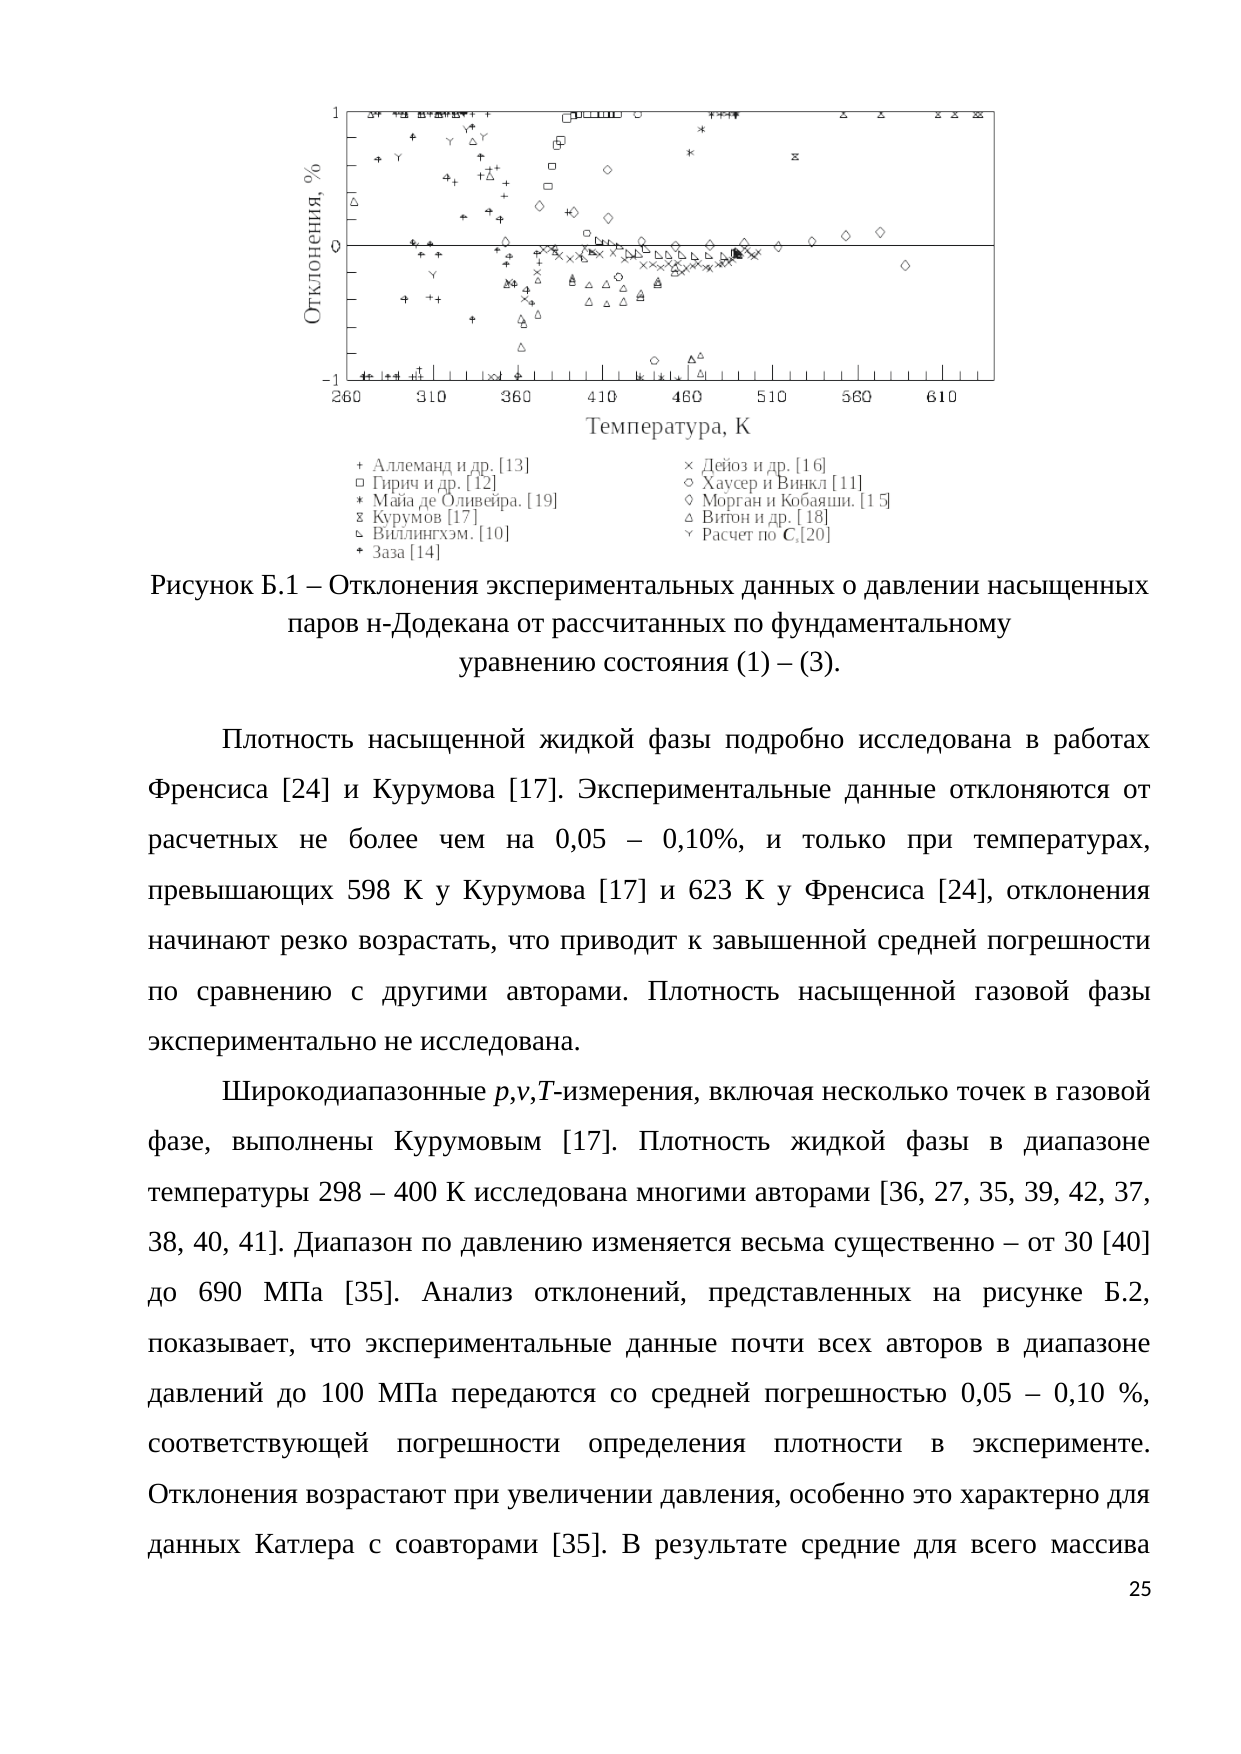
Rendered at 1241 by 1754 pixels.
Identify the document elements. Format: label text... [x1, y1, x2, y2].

text уравнению состояния (1) – (3). [148, 644, 1152, 677]
text Рисунок Б.1 – Отклонения экспериментальных данных о давлении насыщенных паров н-Додекана от рассчитанных по фундаментальному [148, 567, 1152, 639]
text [148, 1073, 1152, 1559]
text Плотность насыщенной жидкой фазы подробно исследована в работах Френсиса [24] и Курумова [17]. Экспериментальные данные отклоняются от расчетных не более чем на 0,05 – 0,10%, и только при температурах, превышающих 598 К у Курумова [17] и 623 К у Френсиса [24], отклонения начинают резко возрастать, что приводит к завышенной средней погрешности по сравнению с другими авторами. Плотность насыщенной газовой фазы экспериментально не исследована. [148, 721, 1152, 1056]
